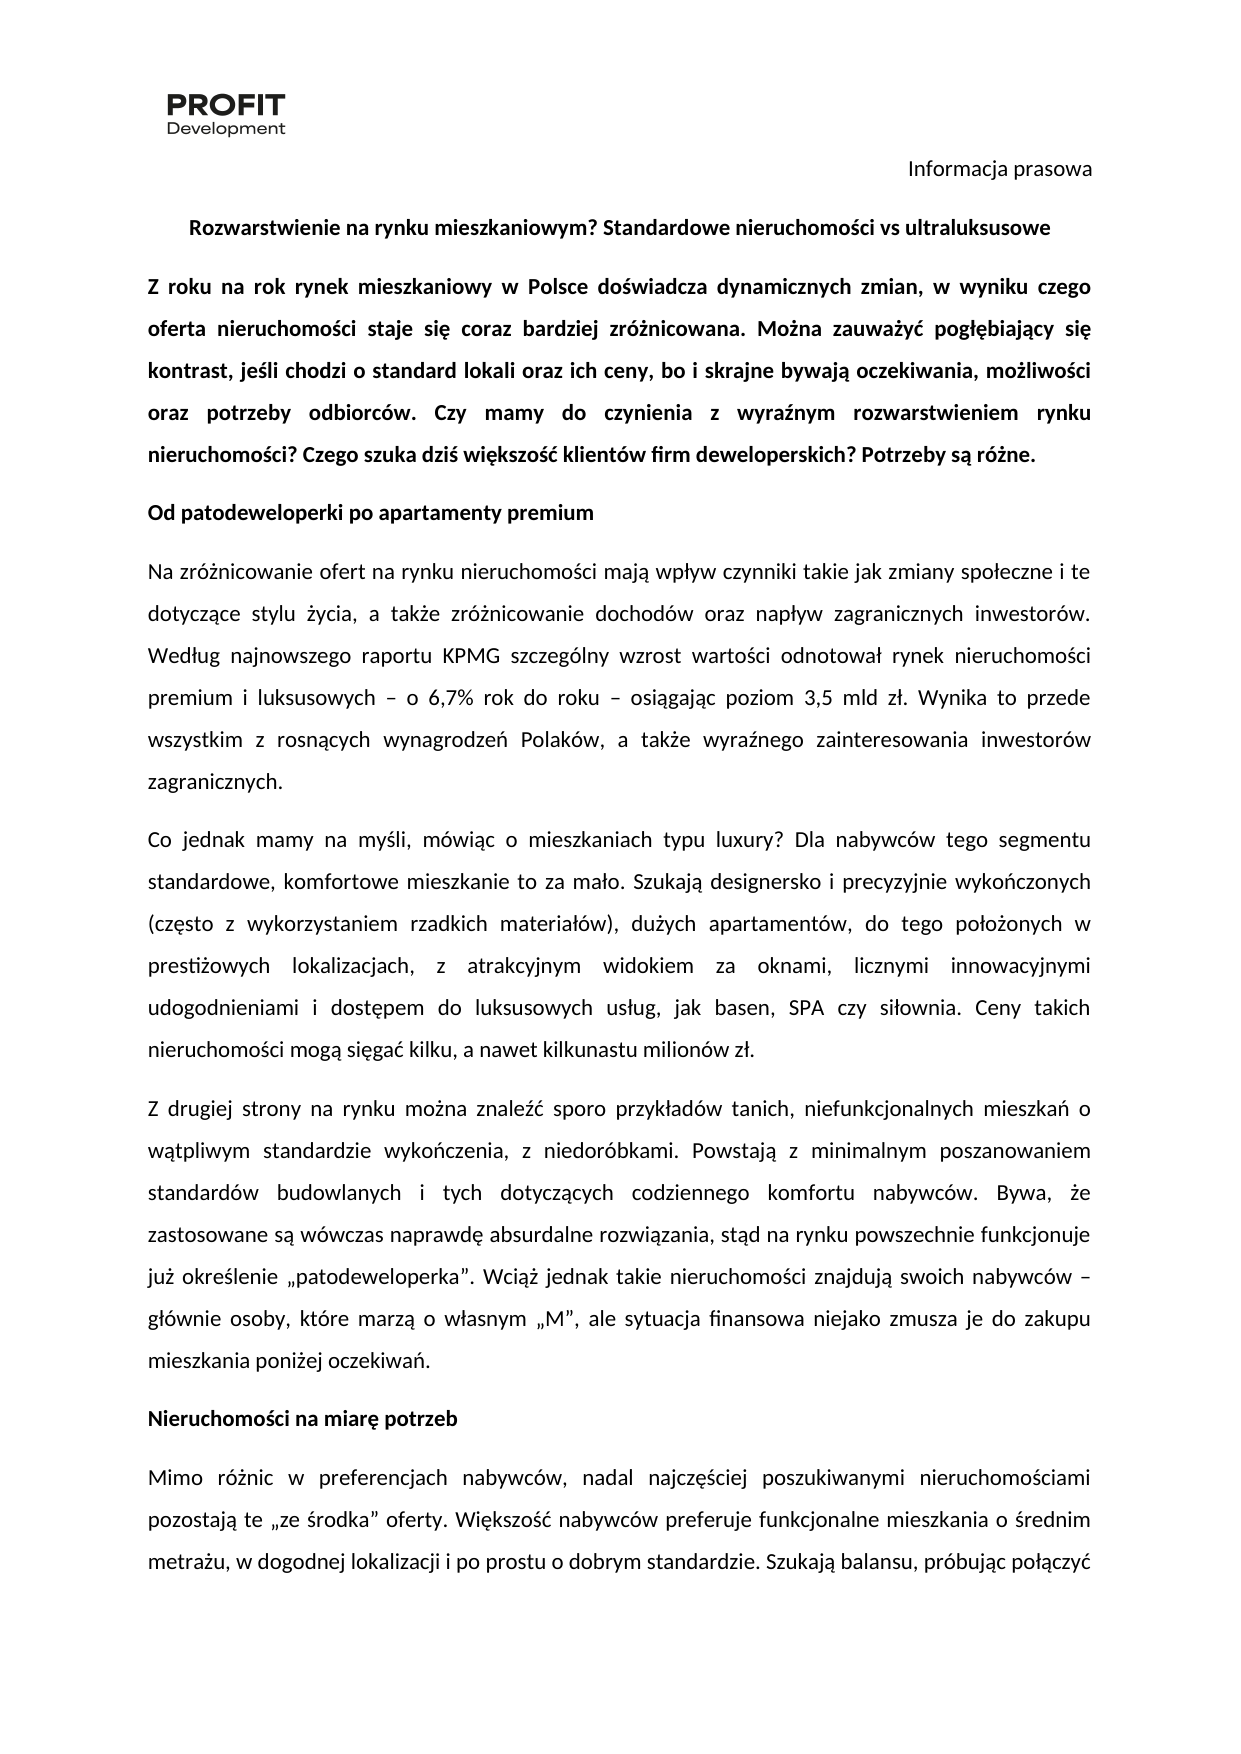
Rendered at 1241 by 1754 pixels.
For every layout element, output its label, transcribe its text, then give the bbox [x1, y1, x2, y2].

text Z roku na rok rynek mieszkaniowy w Polsce doświadcza dynamicznych zmian, w wyniku czego oferta nieruchomości staje się coraz bardziej zróżnicowana. Można zauważyć pogłębiający się kontrast, jeśli chodzi o standard lokali oraz ich ceny, bo i skrajne bywają oczekiwania, możliwości oraz potrzeby odbiorców. Czy mamy do czynienia z wyraźnym rozwarstwieniem rynku nieruchomości? Czego szuka dziś większość klientów firm deweloperskich? Potrzeby są różne. [148, 272, 1093, 468]
text Rozwarstwienie na rynku mieszkaniowym? Standardowe nieruchomości vs ultraluksusowe [148, 213, 1093, 241]
text Co jednak mamy na myśli, mówiąc o mieszkaniach typu luxury? Dla nabywców tego segmentu standardowe, komfortowe mieszkanie to za mało. Szukają designersko i precyzyjnie wykończonych (często z wykorzystaniem rzadkich materiałów), dużych apartamentów, do tego położonych w prestiżowych lokalizacjach, z atrakcyjnym widokiem za oknami, licznymi innowacyjnymi udogodnieniami i dostępem do luksusowych usług, jak basen, SPA czy siłownia. Ceny takich nieruchomości mogą sięgać kilku, a nawet kilkunastu milionów zł. [148, 826, 1093, 1063]
text Informacja prasowa [148, 154, 1093, 182]
picture [147, 73, 306, 155]
text Na zróżnicowanie ofert na rynku nieruchomości mają wpływ czynniki takie jak zmiany społeczne i te dotyczące stylu życia, a także zróżnicowanie dochodów oraz napływ zagranicznych inwestorów. Według najnowszego raportu KPMG szczególny wzrost wartości odnotował rynek nieruchomości premium i luksusowych – o 6,7% rok do roku – osiągając poziom 3,5 mld zł. Wynika to przede wszystkim z rosnących wynagrodzeń Polaków, a także wyraźnego zainteresowania inwestorów zagranicznych. [148, 557, 1093, 795]
text Od patodeweloperki po apartamenty premium [148, 498, 1093, 526]
text Z drugiej strony na rynku można znaleźć sporo przykładów tanich, niefunkcjonalnych mieszkań o wątpliwym standardzie wykończenia, z niedoróbkami. Powstają z minimalnym poszanowaniem standardów budowlanych i tych dotyczących codziennego komfortu nabywców. Bywa, że zastosowane są wówczas naprawdę absurdalne rozwiązania, stąd na rynku powszechnie funkcjonuje już określenie „patodeweloperka”. Wciąż jednak takie nieruchomości znajdują swoich nabywców – głównie osoby, które marzą o własnym „M”, ale sytuacja finansowa niejako zmusza je do zakupu mieszkania poniżej oczekiwań. [148, 1094, 1093, 1374]
text Nieruchomości na miarę potrzeb [148, 1404, 1093, 1433]
